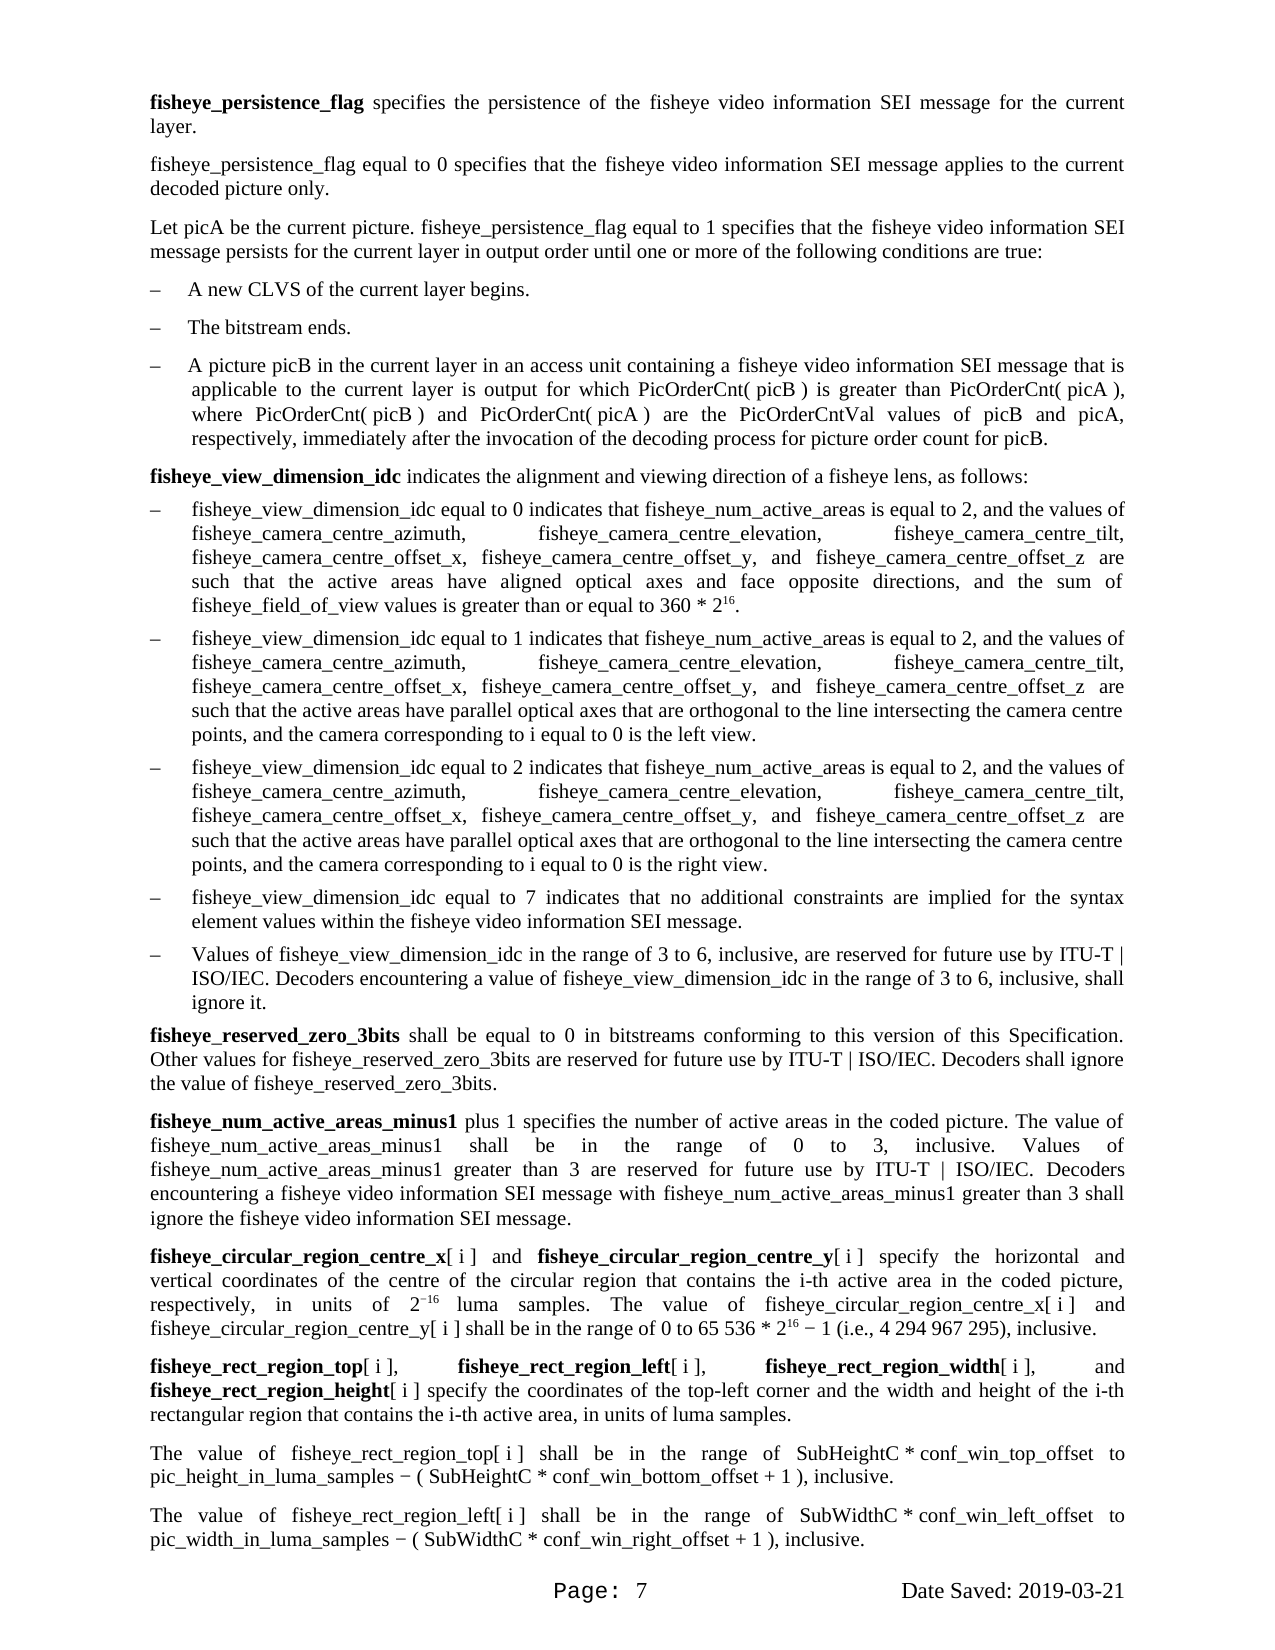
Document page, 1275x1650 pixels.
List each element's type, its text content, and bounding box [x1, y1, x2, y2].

text – A picture picB in the current layer in an access unit containing a fisheye video information SEI message that is applicable to the current layer is output for which PicOrderCnt( picB ) is greater than PicOrderCnt( picA ), where PicOrderCnt( picB ) and PicOrderCnt( picA ) are the PicOrderCntVal values of picB and picA, respectively, immediately after the invocation of the decoding process for picture order count for picB. [150, 353, 1125, 449]
text fisheye_reserved_zero_3bits shall be equal to 0 in bitstreams conforming to this version of this Specification. Other values for fisheye_reserved_zero_3bits are reserved for future use by ITU-T | ISO/IEC. Decoders shall ignore the value of fisheye_reserved_zero_3bits. [150, 1023, 1125, 1095]
text Let picA be the current picture. fisheye_persistence_flag equal to 1 specifies that the fisheye video information SEI message persists for the current layer in output order until one or more of the following conditions are true: [150, 214, 1125, 263]
text The value of fisheye_rect_region_top[ i ] shall be in the range of SubHeightC * conf_win_top_offset to pic_height_in_luma_samples − ( SubHeightC * conf_win_bottom_offset + 1 ), inclusive. [150, 1440, 1125, 1488]
text – Values of fisheye_view_dimension_idc in the range of 3 to 6, inclusive, are reserved for future use by ITU-T | ISO/IEC. Decoders encountering a value of fisheye_view_dimension_idc in the range of 3 to 6, inclusive, shall ignore it. [150, 942, 1125, 1014]
text – A new CLVS of the current layer begins. [150, 277, 1125, 301]
text – The bitstream ends. [150, 315, 1125, 339]
text – fisheye_view_dimension_idc equal to 2 indicates that fisheye_num_active_areas is equal to 2, and the values of fisheye_camera_centre_azimuth, fisheye_camera_centre_elevation, fisheye_camera_centre_tilt, fisheye_camera_centre_offset_x, fisheye_camera_centre_offset_y, and fisheye_camera_centre_offset_z are such that the active areas have parallel optical axes that are orthogonal to the line intersecting the camera centre points, and the camera corresponding to i equal to 0 is the right view. [150, 755, 1125, 876]
text – fisheye_view_dimension_idc equal to 1 indicates that fisheye_num_active_areas is equal to 2, and the values of fisheye_camera_centre_azimuth, fisheye_camera_centre_elevation, fisheye_camera_centre_tilt, fisheye_camera_centre_offset_x, fisheye_camera_centre_offset_y, and fisheye_camera_centre_offset_z are such that the active areas have parallel optical axes that are orthogonal to the line intersecting the camera centre points, and the camera corresponding to i equal to 0 is the left view. [150, 626, 1125, 746]
text fisheye_persistence_flag equal to 0 specifies that the fisheye video information SEI message applies to the current decoded picture only. [150, 152, 1125, 200]
text The value of fisheye_rect_region_left[ i ] shall be in the range of SubWidthC * conf_win_left_offset to pic_width_in_luma_samples − ( SubWidthC * conf_win_right_offset + 1 ), inclusive. [150, 1503, 1125, 1551]
text fisheye_view_dimension_idc indicates the alignment and viewing direction of a fisheye lens, as follows: [150, 464, 1125, 488]
text – fisheye_view_dimension_idc equal to 0 indicates that fisheye_num_active_areas is equal to 2, and the values of fisheye_camera_centre_azimuth, fisheye_camera_centre_elevation, fisheye_camera_centre_tilt, fisheye_camera_centre_offset_x, fisheye_camera_centre_offset_y, and fisheye_camera_centre_offset_z are such that the active areas have aligned optical axes and face opposite directions, and the sum of fisheye_field_of_view values is greater than or equal to 360 * 216. [150, 497, 1125, 617]
text fisheye_rect_region_top[ i ], fisheye_rect_region_left[ i ], fisheye_rect_region_width[ i ], and fisheye_rect_region_height[ i ] specify the coordinates of the top-left corner and the width and height of the i-th rectangular region that contains the i-th active area, in units of luma samples. [150, 1354, 1125, 1426]
text – fisheye_view_dimension_idc equal to 7 indicates that no additional constraints are implied for the syntax element values within the fisheye video information SEI message. [150, 884, 1125, 933]
text fisheye_persistence_flag specifies the persistence of the fisheye video information SEI message for the current layer. [150, 90, 1125, 138]
text fisheye_num_active_areas_minus1 plus 1 specifies the number of active areas in the coded picture. The value of fisheye_num_active_areas_minus1 shall be in the range of 0 to 3, inclusive. Values of fisheye_num_active_areas_minus1 greater than 3 are reserved for future use by ITU-T | ISO/IEC. Decoders encountering a fisheye video information SEI message with fisheye_num_active_areas_minus1 greater than 3 shall ignore the fisheye video information SEI message. [150, 1109, 1125, 1229]
text fisheye_circular_region_centre_x[ i ] and fisheye_circular_region_centre_y[ i ] specify the horizontal and vertical coordinates of the centre of the circular region that contains the i-th active area in the coded picture, respectively, in units of 2−16 luma samples. The value of fisheye_circular_region_centre_x[ i ] and fisheye_circular_region_centre_y[ i ] shall be in the range of 0 to 65 536 * 216 − 1 (i.e., 4 294 967 295), inclusive. [150, 1244, 1125, 1340]
